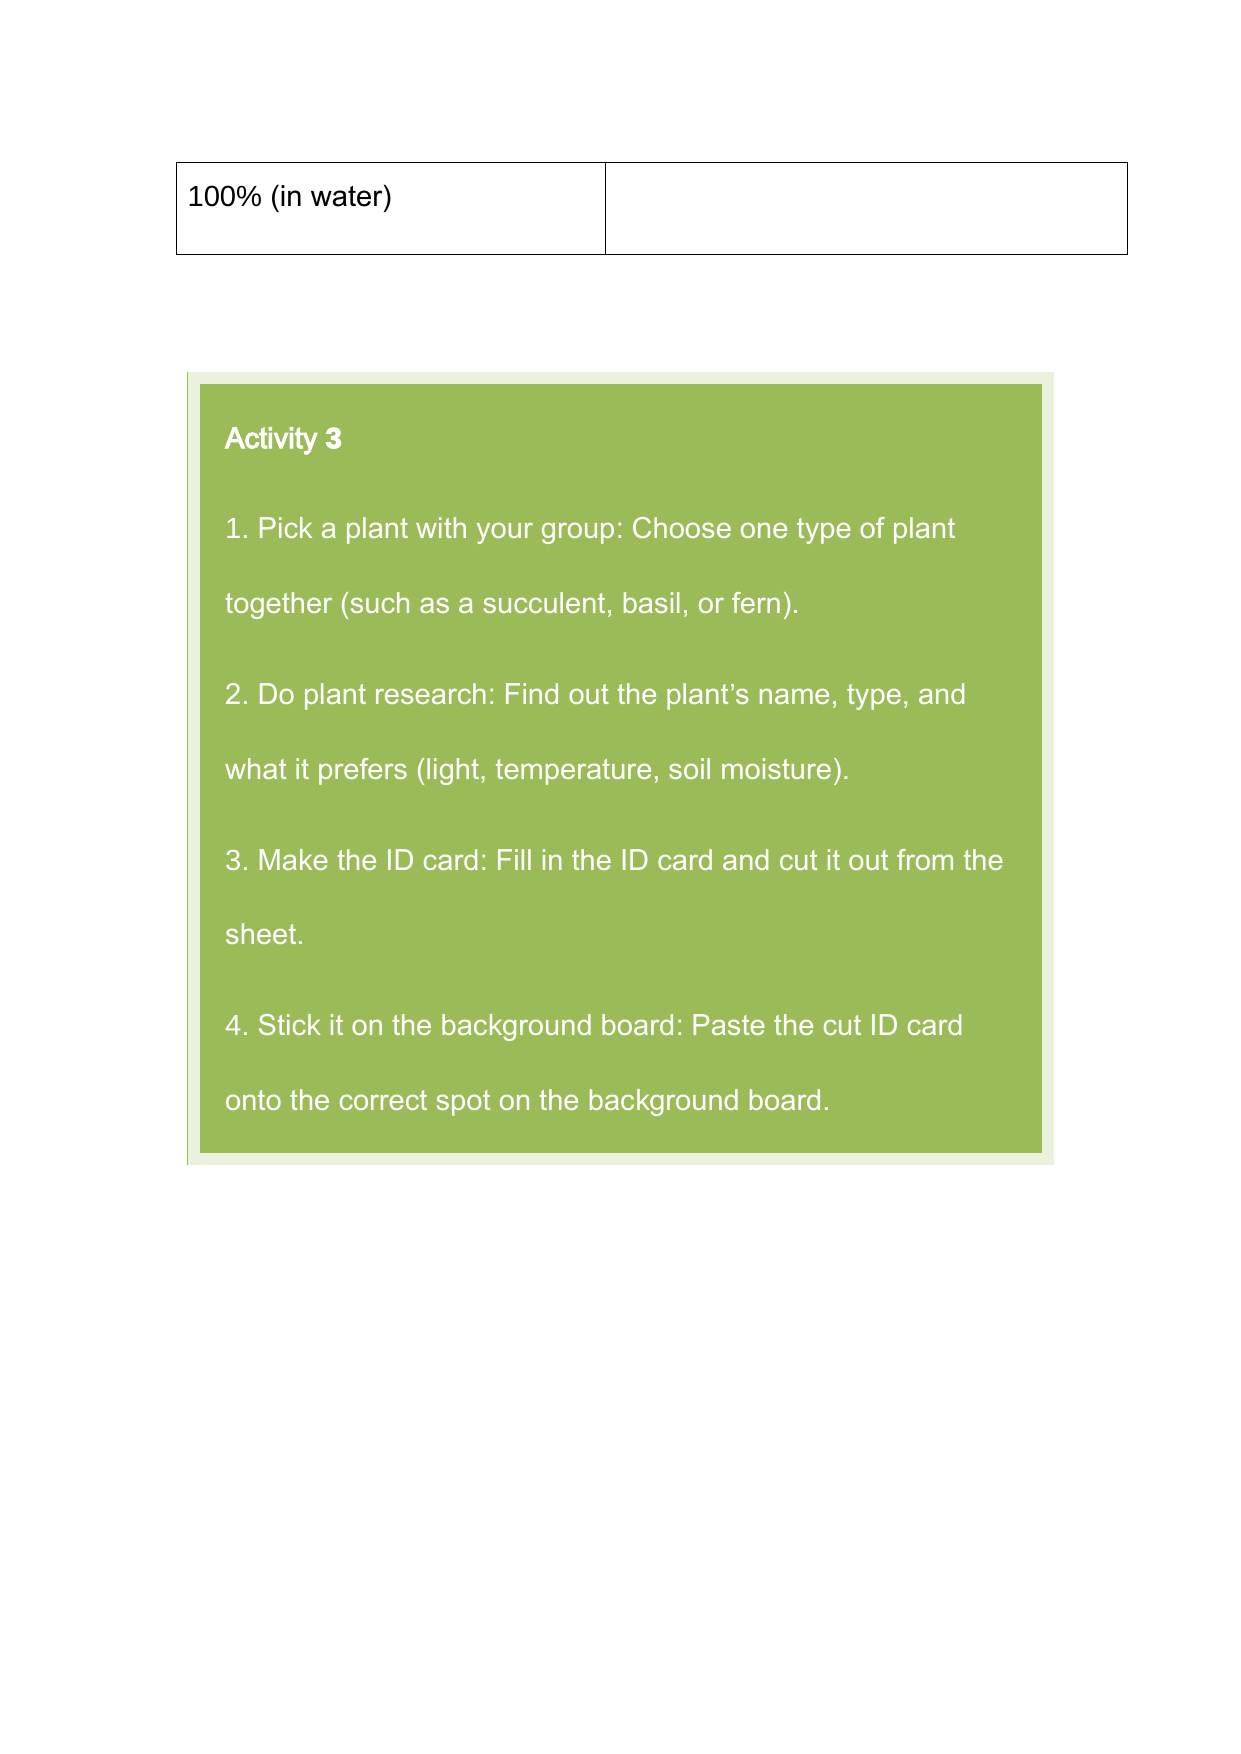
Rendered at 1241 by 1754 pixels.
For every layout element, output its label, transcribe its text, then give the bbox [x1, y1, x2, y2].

table_cell 100% (in water) [177, 163, 605, 254]
text Activity 3 [200, 384, 1042, 462]
list Pick a plant with your group: Choose one type of plant together (such as a succulent, basil, or fern). [200, 462, 1042, 628]
list Do plant research: Find out the plant’s name, type, and what it prefers (light, temperature, soil moisture). [200, 628, 1042, 793]
list Stick it on the background board: Paste the cut ID card onto the correct spot on the background board. [200, 959, 1042, 1153]
table_cell [606, 163, 1127, 254]
list Make the ID card: Fill in the ID card and cut it out from the sheet. [200, 793, 1042, 959]
